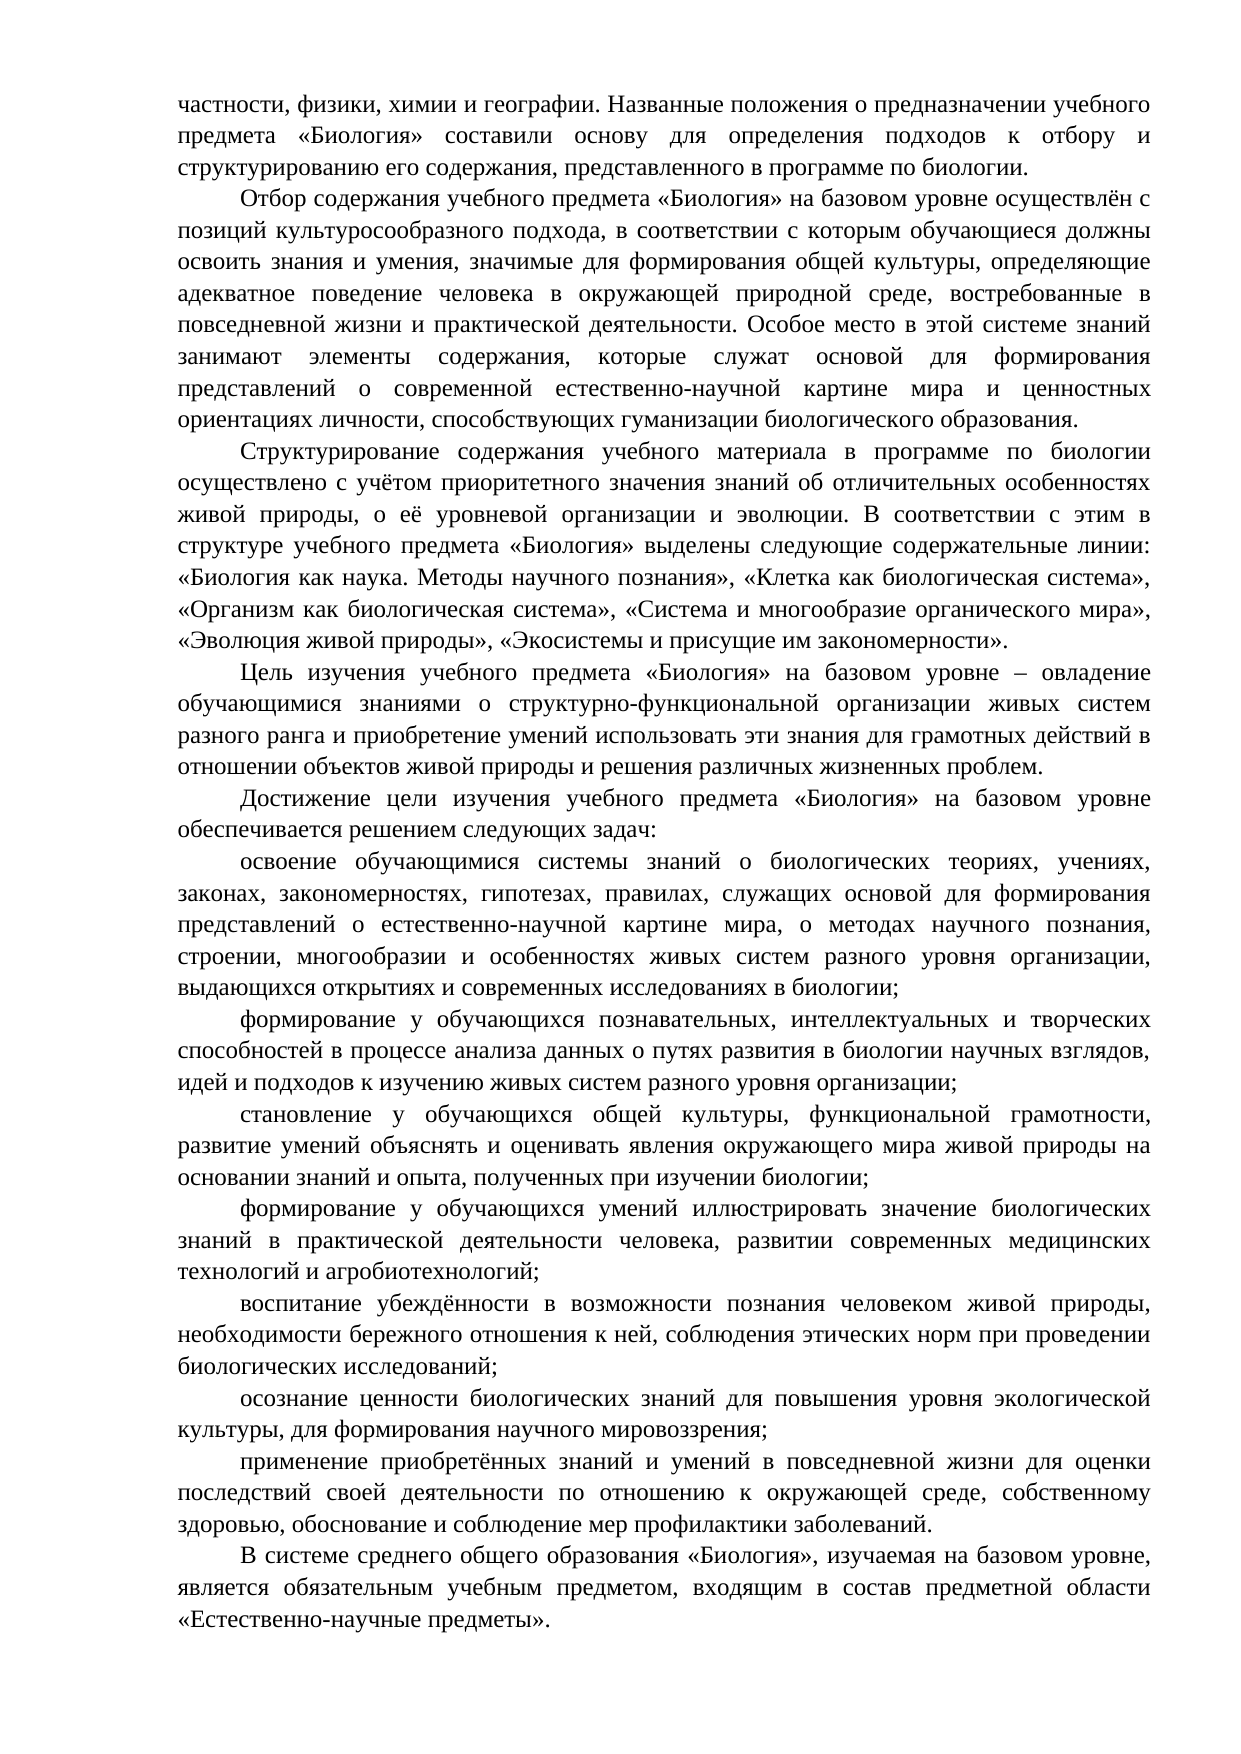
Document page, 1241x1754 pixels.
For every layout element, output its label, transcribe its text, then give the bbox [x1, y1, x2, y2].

text воспитание убеждённости в возможности познания человеком живой природы, необходимости бережного отношения к ней, соблюдения этических норм при проведении биологических исследований; [177, 1288, 1152, 1380]
text Цель изучения учебного предмета «Биология» на базовом уровне – овладение обучающимися знаниями о структурно-функциональной организации живых систем разного ранга и приобретение умений использовать эти знания для грамотных действий в отношении объектов живой природы и решения различных жизненных проблем. [177, 657, 1152, 780]
text формирование у обучающихся познавательных, интеллектуальных и творческих способностей в процессе анализа данных о путях развития в биологии научных взглядов, идей и подходов к изучению живых систем разного уровня организации; [177, 1004, 1152, 1096]
text Структурирование содержания учебного материала в программе по биологии осуществлено с учётом приоритетного значения знаний об отличительных особенностях живой природы, о её уровневой организации и эволюции. В соответствии с этим в структуре учебного предмета «Биология» выделены следующие содержательные линии: «Биология как наука. Методы научного познания», «Клетка как биологическая система», «Организм как биологическая система», «Система и многообразие органического мира», «Эволюция живой природы», «Экосистемы и присущие им закономерности». [177, 436, 1152, 654]
text применение приобретённых знаний и умений в повседневной жизни для оценки последствий своей деятельности по отношению к окружающей среде, собственному здоровью, обоснование и соблюдение мер профилактики заболеваний. [177, 1446, 1152, 1538]
text осознание ценности биологических знаний для повышения уровня экологической культуры, для формирования научного мировоззрения; [177, 1383, 1152, 1443]
text Отбор содержания учебного предмета «Биология» на базовом уровне осуществлён с позиций культуросообразного подхода, в соответствии с которым обучающиеся должны освоить знания и умения, значимые для формирования общей культуры, определяющие адекватное поведение человека в окружающей природной среде, востребованные в повседневной жизни и практической деятельности. Особое место в этой системе знаний занимают элементы содержания, которые служат основой для формирования представлений о современной естественно-научной картине мира и ценностных ориентациях личности, способствующих гуманизации биологического образования. [177, 183, 1152, 433]
text В системе среднего общего образования «Биология», изучаемая на базовом уровне, является обязательным учебным предметом, входящим в состав предметной области «Естественно-научные предметы». [177, 1541, 1152, 1632]
text Достижение цели изучения учебного предмета «Биология» на базовом уровне обеспечивается решением следующих задач: [177, 783, 1152, 843]
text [177, 89, 1152, 181]
text становление у обучающихся общей культуры, функциональной грамотности, развитие умений объяснять и оценивать явления окружающего мира живой природы на основании знаний и опыта, полученных при изучении биологии; [177, 1099, 1152, 1191]
text формирование у обучающихся умений иллюстрировать значение биологических знаний в практической деятельности человека, развитии современных медицинских технологий и агробиотехнологий; [177, 1193, 1152, 1285]
text освоение обучающимися системы знаний о биологических теориях, учениях, законах, закономерностях, гипотезах, правилах, служащих основой для формирования представлений о естественно-научной картине мира, о методах научного познания, строении, многообразии и особенностях живых систем разного уровня организации, выдающихся открытиях и современных исследованиях в биологии; [177, 846, 1152, 1001]
